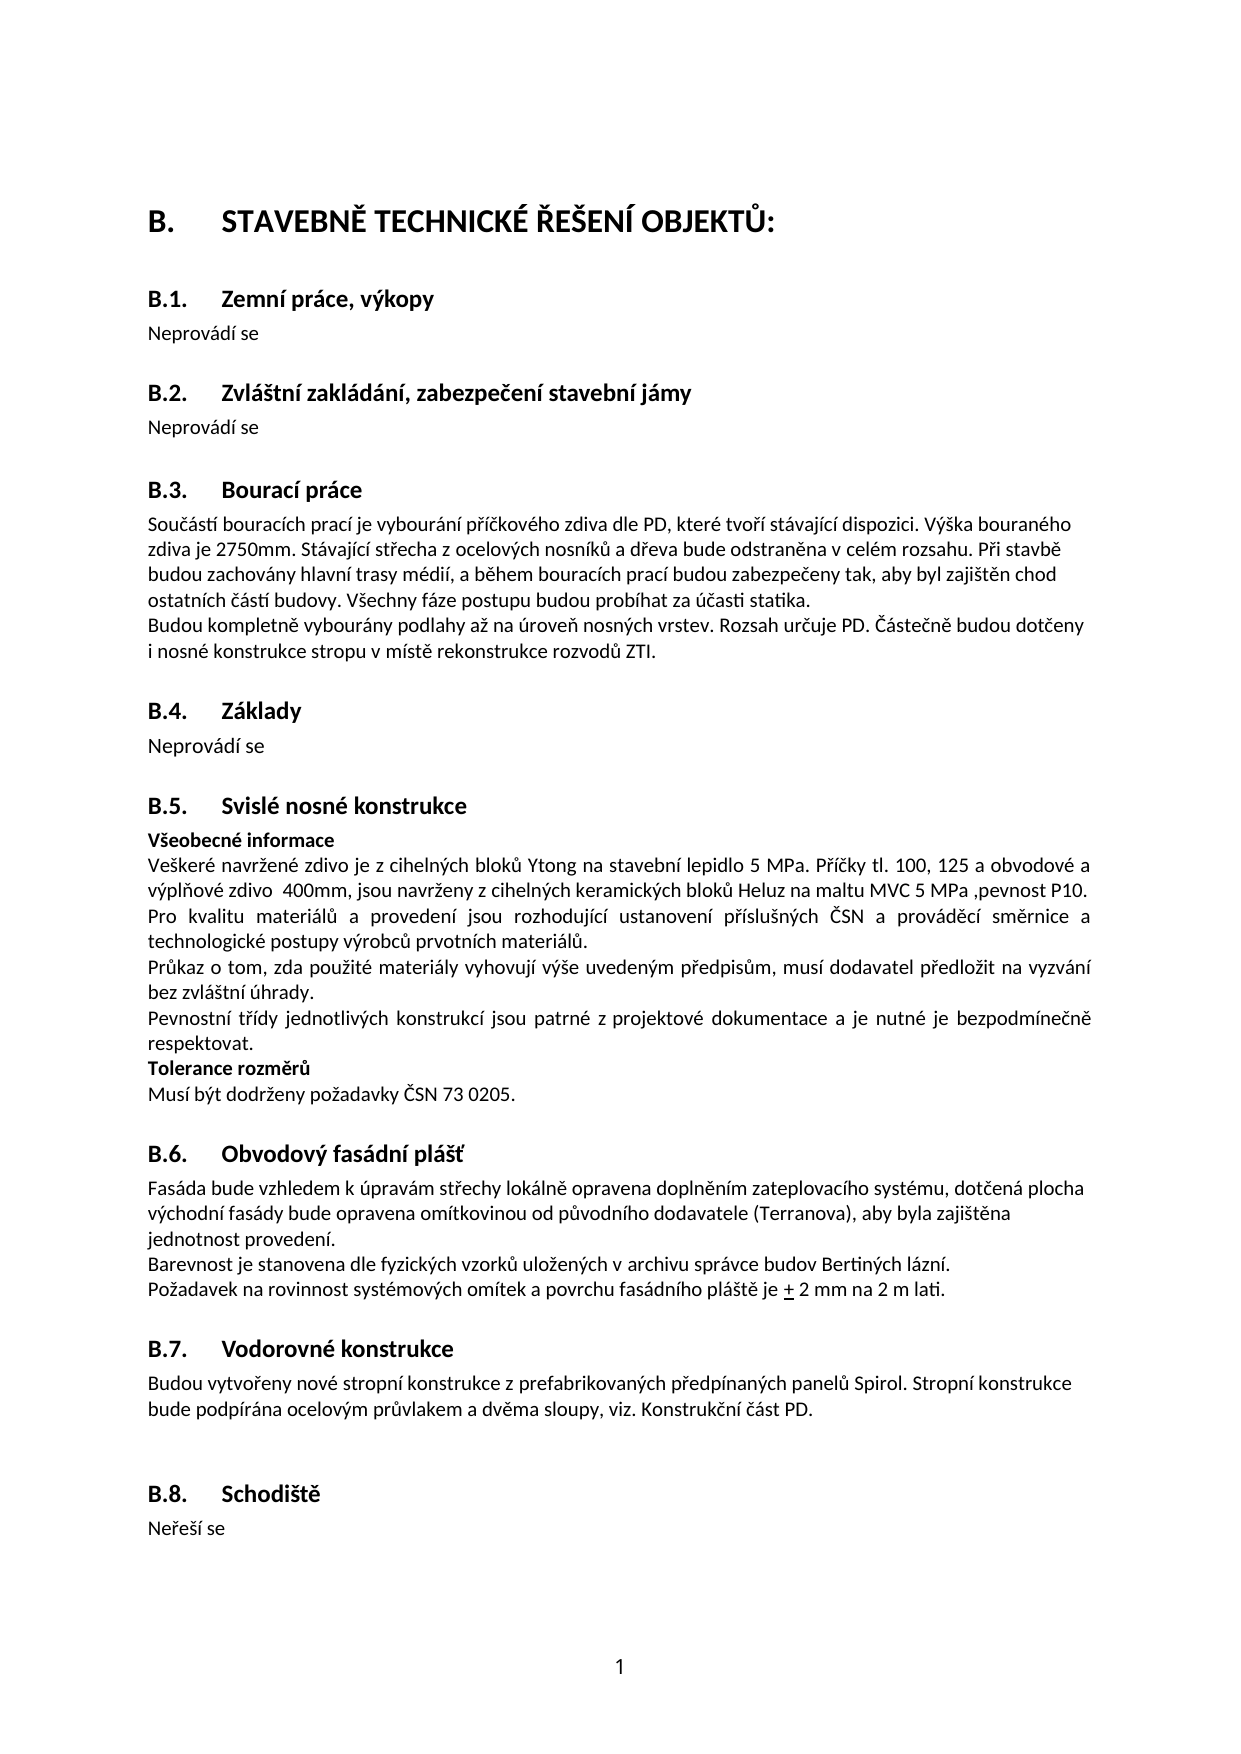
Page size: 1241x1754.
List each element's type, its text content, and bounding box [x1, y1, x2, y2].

text Neprovádí se [148, 732, 1092, 758]
list Průkaz o tom, zda použité materiály vyhovují výše uvedeným předpisům, musí dodavatel předložit na vyzvání bez zvláštní úhrady. [148, 954, 1092, 1005]
text Součástí bouracích prací je vybourání příčkového zdiva dle PD, které tvoří stávající dispozici. Výška bouraného zdiva je 2750mm. Stávající střecha z ocelových nosníků a dřeva bude odstraněna v celém rozsahu. Při stavbě budou zachovány hlavní trasy médií, a během bouracích prací budou zabezpečeny tak, aby byl zajištěn chod ostatních částí budovy. Všechny fáze postupu budou probíhat za účasti statika. [148, 511, 1092, 612]
text Požadavek na rovinnost systémových omítek a povrchu fasádního pláště je + 2 mm na 2 m lati. [148, 1277, 1092, 1302]
text Fasáda bude vzhledem k úpravám střechy lokálně opravena doplněním zateplovacího systému, dotčená plocha východní fasády bude opravena omítkovinou od původního dodavatele (Terranova), aby byla zajištěna jednotnost provedení. [148, 1175, 1092, 1251]
subtitle B.1. Zemní práce, výkopy [148, 283, 1033, 314]
subtitle B.7. Vodorovné konstrukce [148, 1334, 1033, 1364]
subtitle B.2. Zvláštní zakládání, zabezpečení stavební jámy [148, 377, 1033, 408]
list Pro kvalitu materiálů a provedení jsou rozhodující ustanovení příslušných ČSN a prováděcí směrnice a technologické postupy výrobců prvotních materiálů. [148, 903, 1092, 954]
text Budou kompletně vybourány podlahy až na úroveň nosných vrstev. Rozsah určuje PD. Částečně budou dotčeny i nosné konstrukce stropu v místě rekonstrukce rozvodů ZTI. [148, 612, 1092, 663]
text B. STAVEBNĚ TECHNICKÉ ŘEŠENÍ OBJEKTŮ: [148, 199, 1092, 240]
subtitle B.8. Schodiště [148, 1478, 1033, 1509]
list Musí být dodrženy požadavky ČSN 73 0205. [148, 1081, 1092, 1106]
text Budou vytvořeny nové stropní konstrukce z prefabrikovaných předpínaných panelů Spirol. Stropní konstrukce bude podpírána ocelovým průvlakem a dvěma sloupy, viz. Konstrukční část PD. [148, 1370, 1092, 1421]
text Barevnost je stanovena dle fyzických vzorků uložených v archivu správce budov Bertiných lázní. [148, 1251, 1092, 1277]
text Neprovádí se [148, 414, 1092, 439]
list Veškeré navržené zdivo je z cihelných bloků Ytong na stavební lepidlo 5 MPa. Příčky tl. 100, 125 a obvodové a výplňové zdivo 400mm, jsou navrženy z cihelných keramických bloků Heluz na maltu MVC 5 MPa ,pevnost P10. [148, 852, 1092, 903]
list Tolerance rozměrů [148, 1056, 1092, 1081]
text Pevnostní třídy jednotlivých konstrukcí jsou patrné z projektové dokumentace a je nutné je bezpodmínečně respektovat. [148, 1005, 1092, 1056]
subtitle B.6. Obvodový fasádní plášť [148, 1138, 1033, 1169]
text Neprovádí se [148, 320, 1092, 346]
list Všeobecné informace [148, 827, 1092, 852]
subtitle B.4. Základy [148, 695, 1033, 726]
subtitle B.3. Bourací práce [148, 474, 1033, 504]
text Neřeší se [148, 1515, 1092, 1541]
subtitle B.5. Svislé nosné konstrukce [148, 790, 1033, 821]
